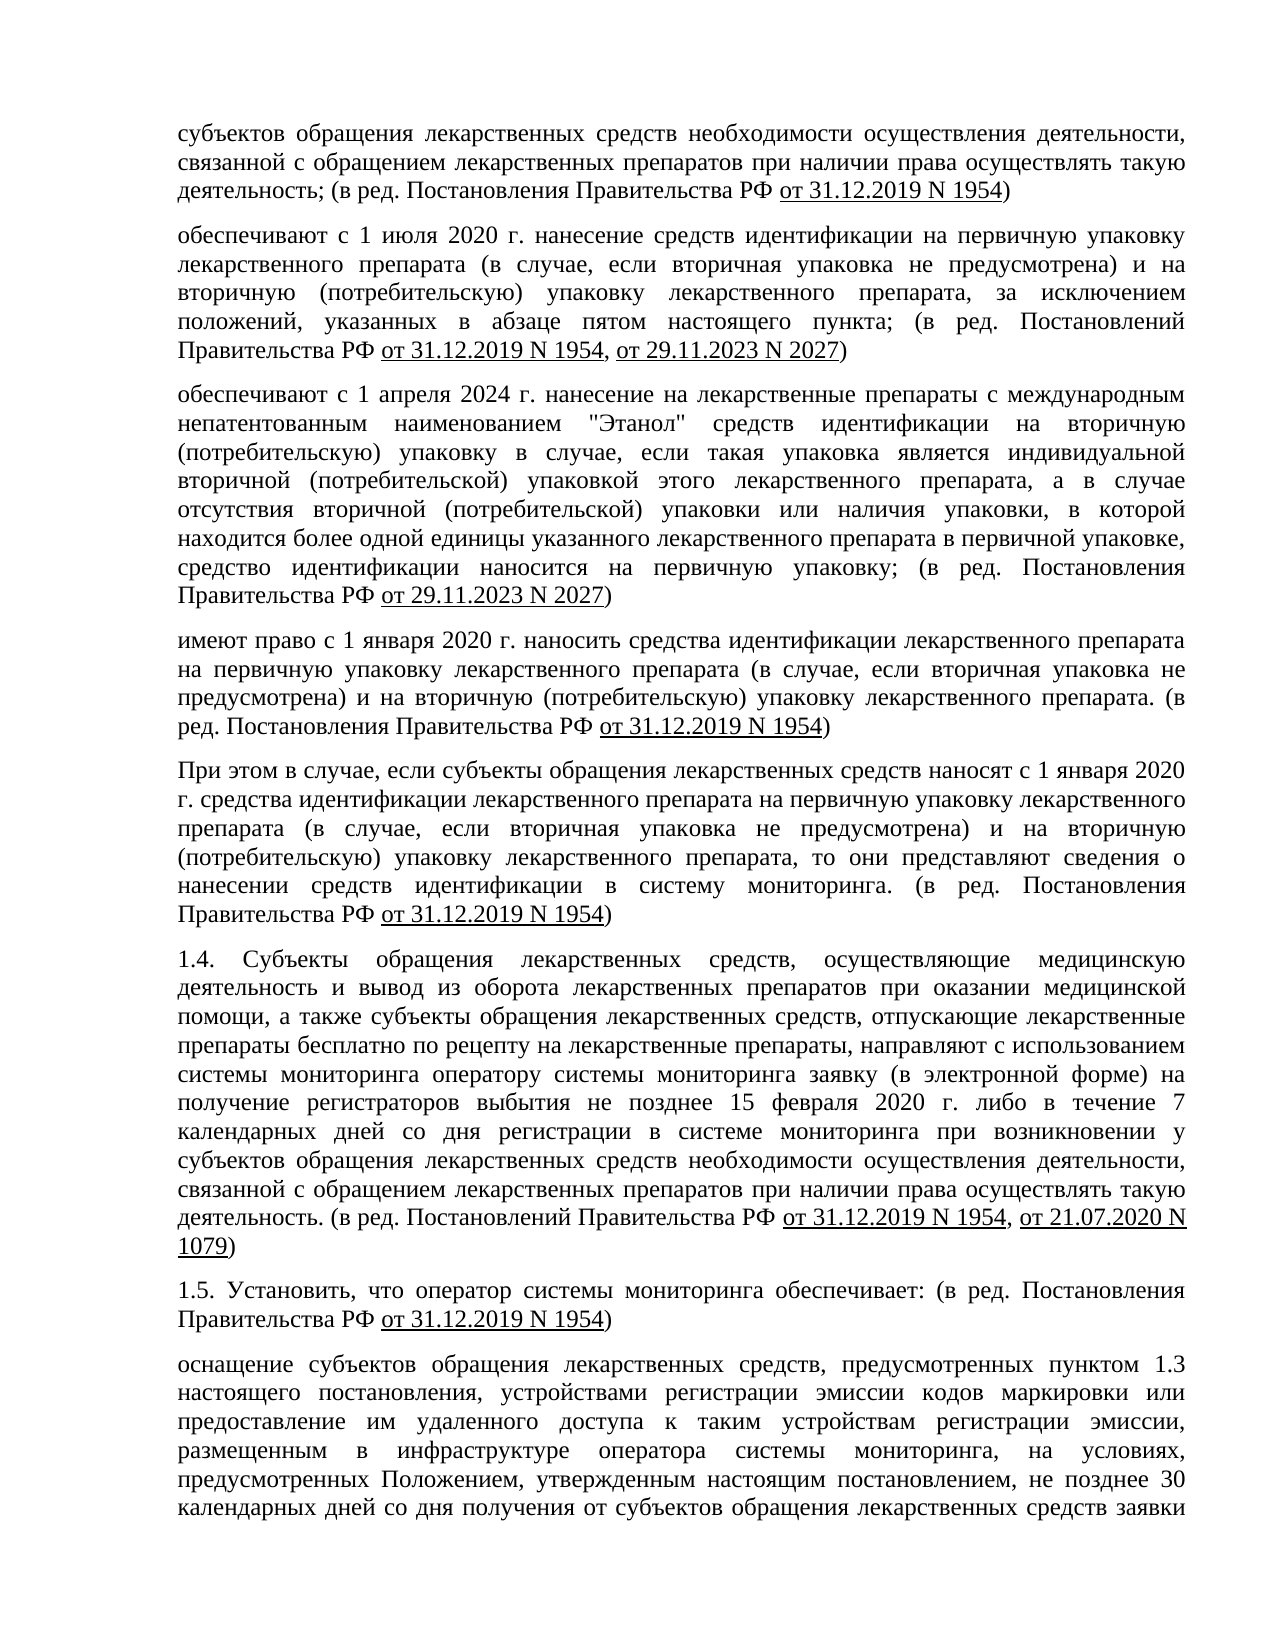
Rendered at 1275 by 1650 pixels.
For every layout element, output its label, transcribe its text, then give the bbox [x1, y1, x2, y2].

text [177, 118, 1186, 204]
text 1.5. Установить, что оператор системы мониторинга обеспечивает: (в ред. Постановления Правительства РФ от 31.12.2019 N 1954) [177, 1276, 1186, 1333]
text 1.4. Субъекты обращения лекарственных средств, осуществляющие медицинскую деятельность и вывод из оборота лекарственных препаратов при оказании медицинской помощи, а также субъекты обращения лекарственных средств, отпускающие лекарственные препараты бесплатно по рецепту на лекарственные препараты, направляют с использованием системы мониторинга оператору системы мониторинга заявку (в электронной форме) на получение регистраторов выбытия не позднее 15 февраля 2020 г. либо в течение 7 календарных дней со дня регистрации в системе мониторинга при возникновении у субъектов обращения лекарственных средств необходимости осуществления деятельности, связанной с обращением лекарственных препаратов при наличии права осуществлять такую деятельность. (в ред. Постановлений Правительства РФ от 31.12.2019 N 1954, от 21.07.2020 N 1079) [177, 944, 1186, 1260]
text обеспечивают с 1 июля 2020 г. нанесение средств идентификации на первичную упаковку лекарственного препарата (в случае, если вторичная упаковка не предусмотрена) и на вторичную (потребительскую) упаковку лекарственного препарата, за исключением положений, указанных в абзаце пятом настоящего пункта; (в ред. Постановлений Правительства РФ от 31.12.2019 N 1954, от 29.11.2023 N 2027) [177, 220, 1186, 364]
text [177, 1349, 1186, 1521]
text обеспечивают с 1 апреля 2024 г. нанесение на лекарственные препараты с международным непатентованным наименованием "Этанол" средств идентификации на вторичную (потребительскую) упаковку в случае, если такая упаковка является индивидуальной вторичной (потребительской) упаковкой этого лекарственного препарата, а в случае отсутствия вторичной (потребительской) упаковки или наличия упаковки, в которой находится более одной единицы указанного лекарственного препарата в первичной упаковке, средство идентификации наносится на первичную упаковку; (в ред. Постановления Правительства РФ от 29.11.2023 N 2027) [177, 379, 1186, 609]
text При этом в случае, если субъекты обращения лекарственных средств наносят с 1 января 2020 г. средства идентификации лекарственного препарата на первичную упаковку лекарственного препарата (в случае, если вторичная упаковка не предусмотрена) и на вторичную (потребительскую) упаковку лекарственного препарата, то они представляют сведения о нанесении средств идентификации в систему мониторинга. (в ред. Постановления Правительства РФ от 31.12.2019 N 1954) [177, 756, 1186, 928]
text имеют право с 1 января 2020 г. наносить средства идентификации лекарственного препарата на первичную упаковку лекарственного препарата (в случае, если вторичная упаковка не предусмотрена) и на вторичную (потребительскую) упаковку лекарственного препарата. (в ред. Постановления Правительства РФ от 31.12.2019 N 1954) [177, 625, 1186, 740]
